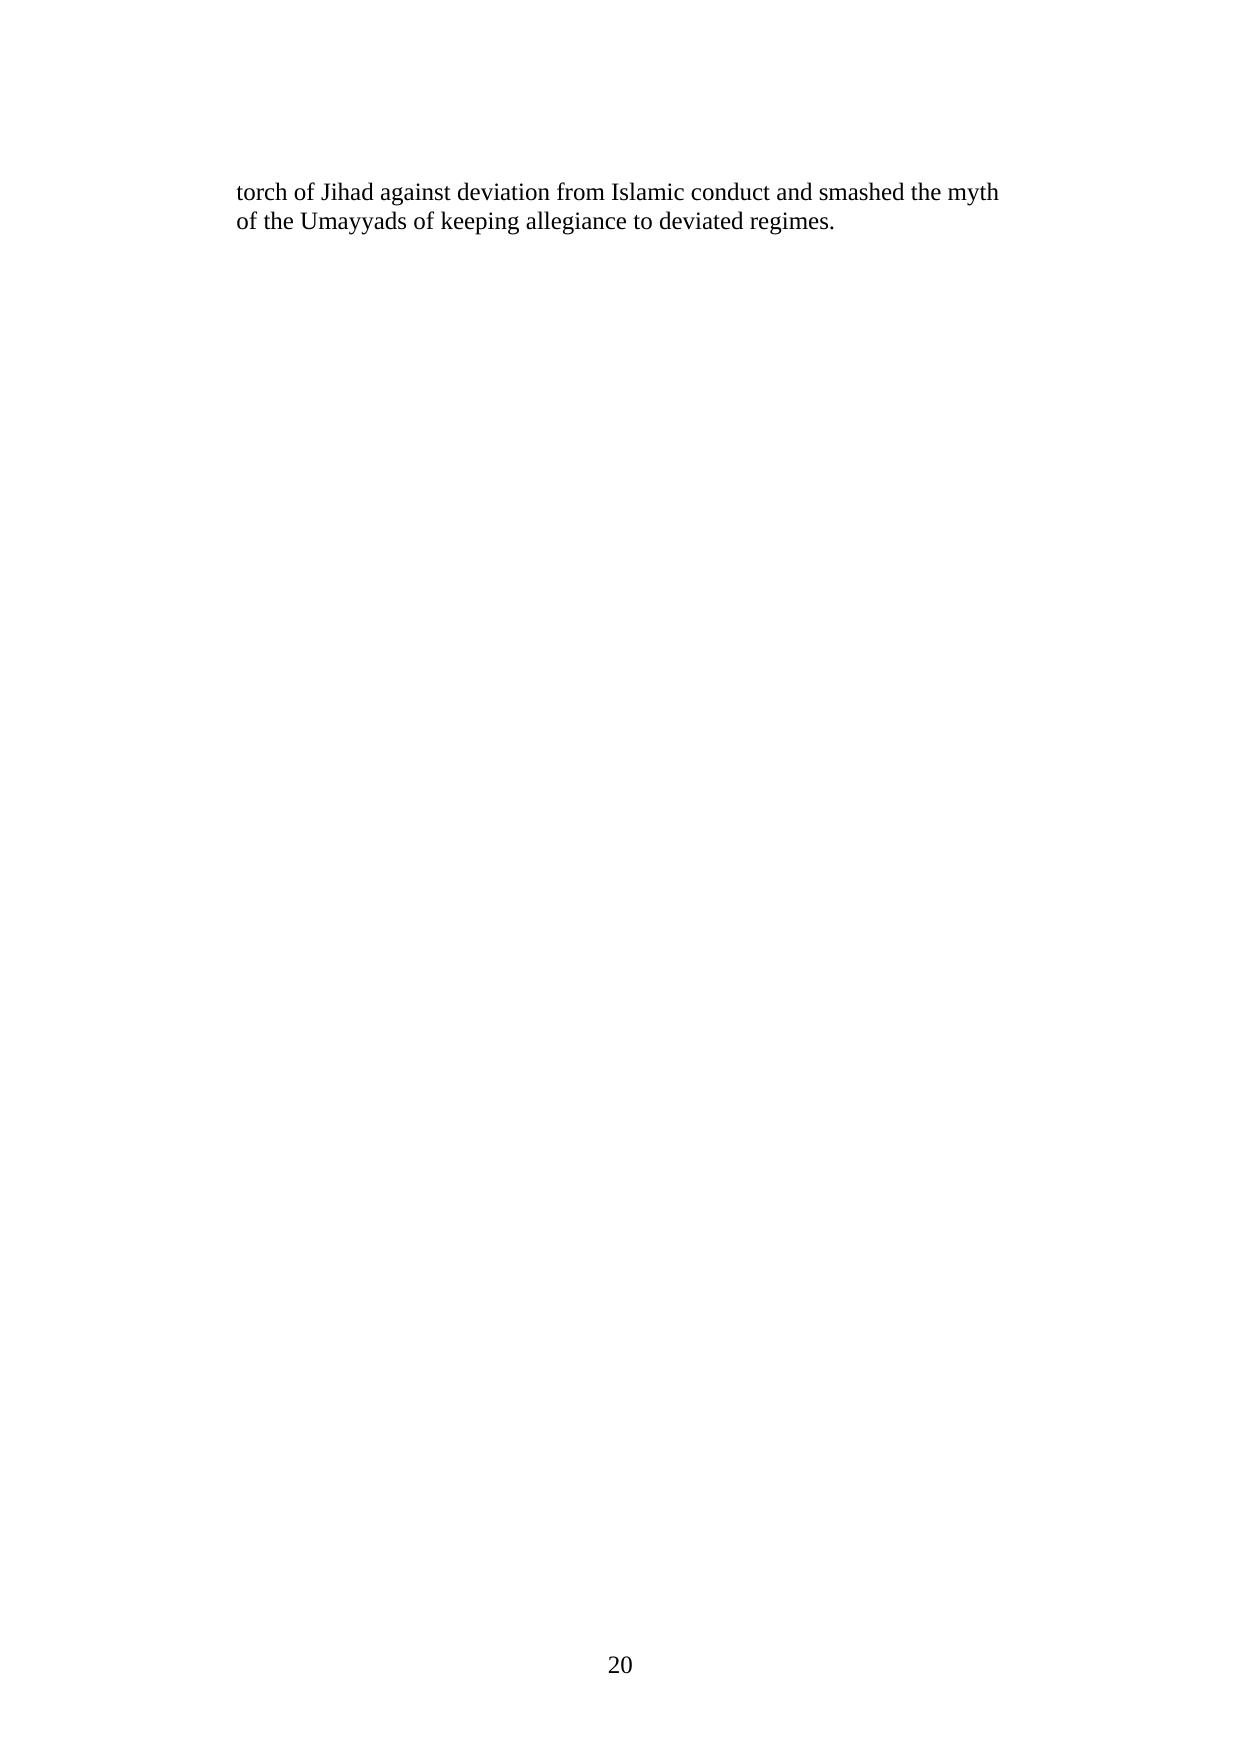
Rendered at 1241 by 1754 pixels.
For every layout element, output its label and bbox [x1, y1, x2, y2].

text [236, 177, 1004, 235]
